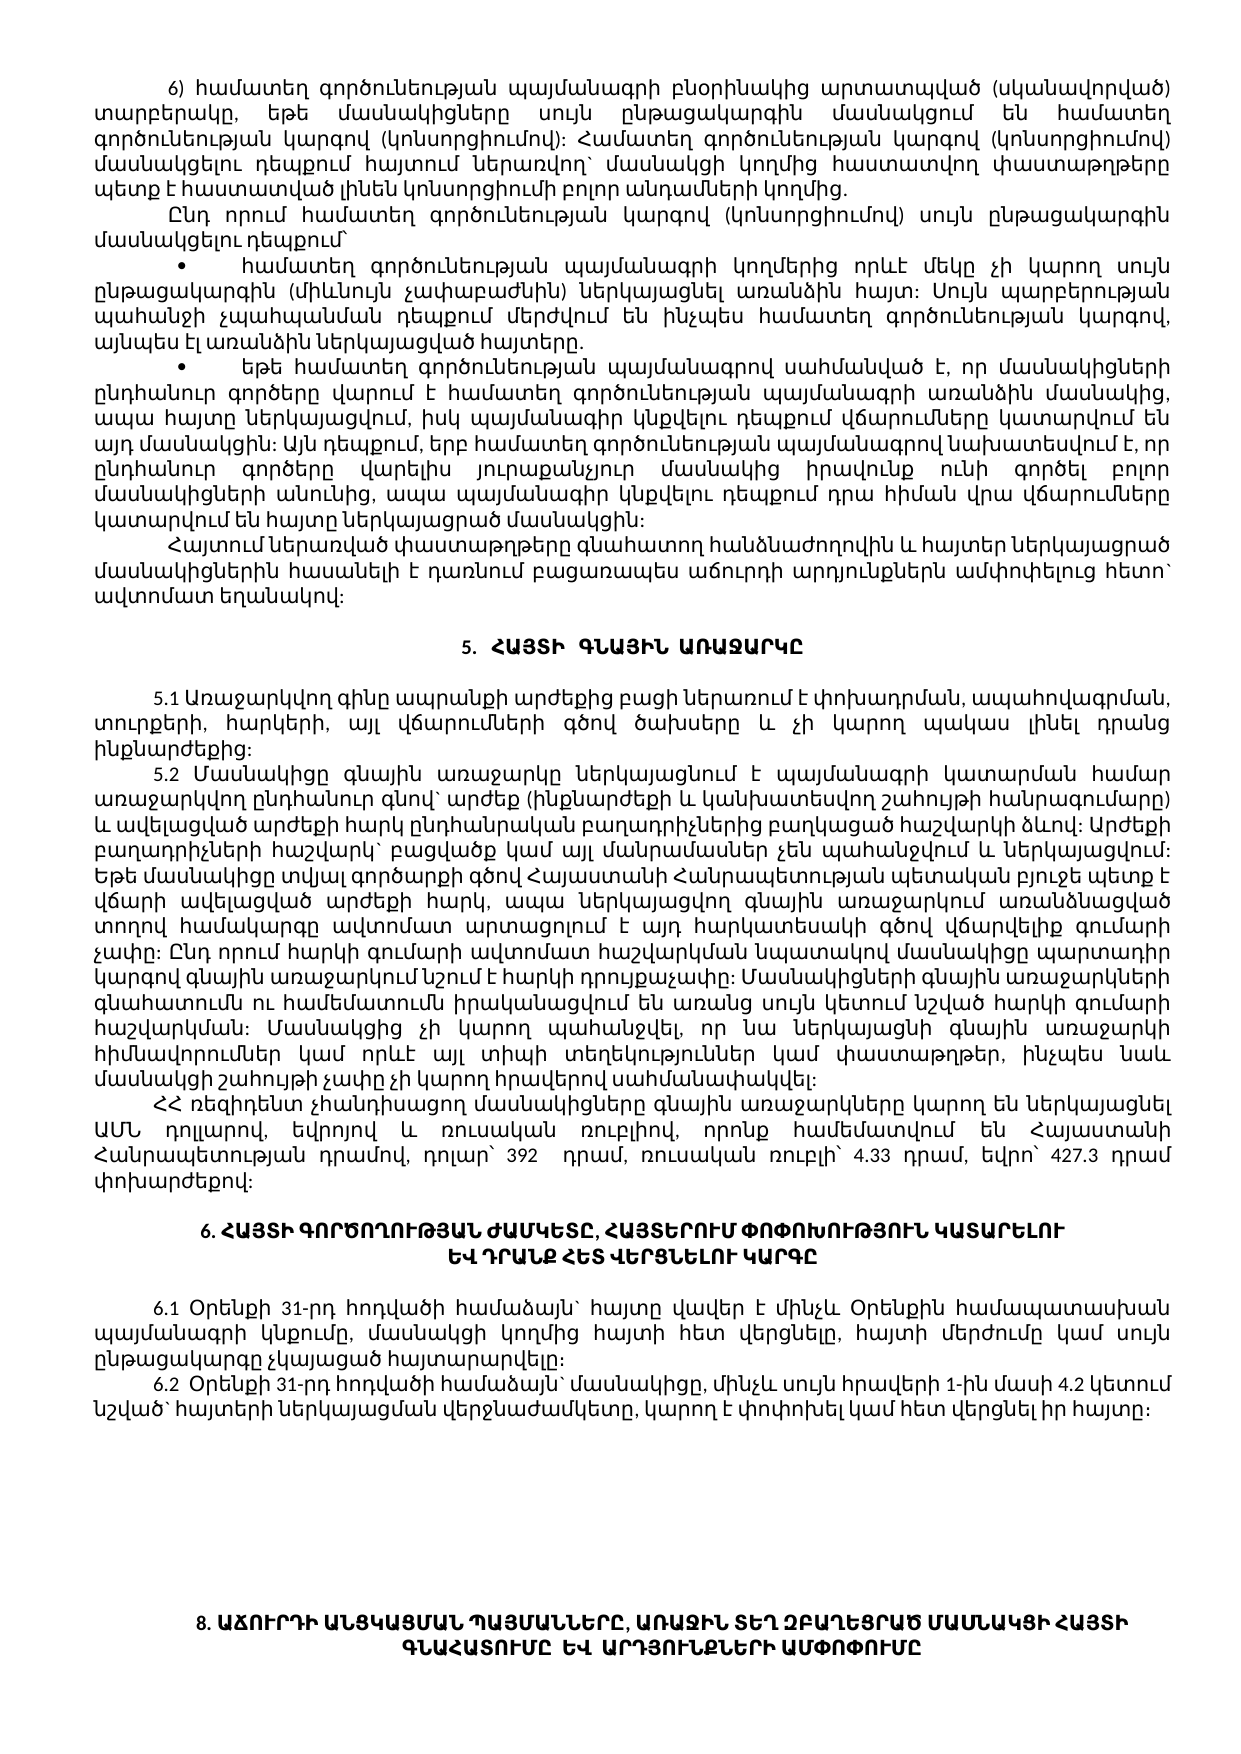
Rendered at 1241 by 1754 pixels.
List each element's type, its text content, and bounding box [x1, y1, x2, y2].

list եթե համատեղ գործունեության պայմանագրով սահմանված է, որ մասնակիցների ընդհանուր գործերը վարում է համատեղ գործունեության պայմանագրի առանձին մասնակից, ապա հայտը ներկայացվում, իսկ պայմանագիր կնքվելու դեպքում վճարումները կատարվում են այդ մասնակցին: Այն դեպքում, երբ համատեղ գործունեության պայմանագրով նախատեսվում է, որ ընդհանուր գործերը վարելիս յուրաքանչյուր մասնակից իրավունք ունի գործել բոլոր մասնակիցների անունից, ապա պայմանագիր կնքվելու դեպքում դրա հիման վրա վճարումները կատարվում են հայտը ներկայացրած մասնակցին: [94, 354, 1171, 532]
text 6.2 Օրենքի 31-րդ հոդվածի համաձայն` մասնակիցը, մինչև սույն հրավերի 1-ին մասի 4.2 կետում նշված` հայտերի ներկայացման վերջնաժամկետը, կարող է փոփոխել կամ հետ վերցնել իր հայտը։ [94, 1371, 1171, 1422]
text Ընդ որում համատեղ գործունեության կարգով (կոնսորցիումով) սույն ընթացակարգին մասնակցելու դեպքում՝ [94, 202, 1171, 253]
text Հայտում ներառված փաստաթղթերը գնահատող հանձնաժողովին և հայտեր ներկայացրած մասնակիցներին հասանելի է դառնում բացառապես աճուրդի արդյունքներն ամփոփելուց հետո` ավտոմատ եղանակով: [94, 532, 1171, 609]
text 5.2 Մասնակիցը գնային առաջարկը ներկայացնում է պայմանագրի կատարման համար առաջարկվող ընդհանուր գնով` արժեք (ինքնարժեքի և կանխատեսվող շահույթի հանրագումարը) և ավելացված արժեքի հարկ ընդհանրական բաղադրիչներից բաղկացած հաշվարկի ձևով: Արժեքի բաղադրիչների հաշվարկ` բացվածք կամ այլ մանրամասներ չեն պահանջվում և ներկայացվում: Եթե մասնակիցը տվյալ գործարքի գծով Հայաստանի Հանրապետության պետական բյուջե պետք է վճարի ավելացված արժեքի հարկ, ապա ներկայացվող գնային առաջարկում առանձնացված տողով համակարգը ավտոմատ արտացոլում է այդ հարկատեսակի գծով վճարվելիք գումարի չափը: Ընդ որում հարկի գումարի ավտոմատ հաշվարկման նպատակով մասնակիցը պարտադիր կարգով գնային առաջարկում նշում է հարկի դրույքաչափը: Մասնակիցների գնային առաջարկների գնահատումն ու համեմատումն իրականացվում են առանց սույն կետում նշված հարկի գումարի հաշվարկման: Մասնակցից չի կարող պահանջվել, որ նա ներկայացնի գնային առաջարկի հիմնավորումներ կամ որևէ այլ տիպի տեղեկություններ կամ փաստաթղթեր, ինչպես նաև մասնակցի շահույթի չափը չի կարող հրավերով սահմանափակվել: [94, 761, 1171, 1092]
text 6. ՀԱՅՏԻ ԳՈՐԾՈՂՈՒԹՅԱՆ ԺԱՄԿԵՏԸ, ՀԱՅՏԵՐՈՒՄ ՓՈՓՈԽՈՒԹՅՈՒՆ ԿԱՏԱՐԵԼՈՒ [94, 1219, 1171, 1244]
list համատեղ գործունեության պայմանագրի կողմերից որևէ մեկը չի կարող սույն ընթացակարգին (միևնույն չափաբաժնին) ներկայացնել առանձին հայտ: Սույն պարբերության պահանջի չպահպանման դեպքում մերժվում են ինչպես համատեղ գործունեության կարգով, այնպես էլ առանձին ներկայացված հայտերը. [94, 253, 1171, 354]
text 6) համատեղ գործունեության պայմանագրի բնօրինակից արտատպված (սկանավորված) տարբերակը, եթե մասնակիցները սույն ընթացակարգին մասնակցում են համատեղ գործունեության կարգով (կոնսորցիումով): Համատեղ գործունեության կարգով (կոնսորցիումով) մասնակցելու դեպքում հայտում ներառվող` մասնակցի կողմից հաստատվող փաստաթղթերը պետք է հաստատված լինեն կոնսորցիումի բոլոր անդամների կողմից. [94, 75, 1171, 202]
text 5.1 Առաջարկվող գինը ապրանքի արժեքից բացի ներառում է փոխադրման, ապահովագրման, տուրքերի, հարկերի, այլ վճարումների գծով ծախսերը և չի կարող պակաս լինել դրանց ինքնարժեքից: [94, 685, 1171, 761]
text 8. ԱՃՈՒՐԴԻ ԱՆՑԿԱՑՄԱՆ ՊԱՅՄԱՆՆԵՐԸ, ԱՌԱՋԻՆ ՏԵՂ ԶԲԱՂԵՑՐԱԾ ՄԱՍՆԱԿՑԻ ՀԱՅՏԻ [94, 1610, 1171, 1635]
text ԵՎ ԴՐԱՆՔ ՀԵՏ ՎԵՐՑՆԵԼՈՒ ԿԱՐԳԸ [94, 1244, 1171, 1269]
text ԳՆԱՀԱՏՈՒՄԸ ԵՎ ԱՐԴՅՈՒՆՔՆԵՐԻ ԱՄՓՈՓՈՒՄԸ [94, 1635, 1171, 1661]
text 5. ՀԱՅՏԻ ԳՆԱՅԻՆ ԱՌԱՋԱՐԿԸ [94, 634, 1171, 659]
text ՀՀ ռեզիդենտ չհանդիսացող մասնակիցները գնային առաջարկները կարող են ներկայացնել ԱՄՆ դոլլարով, եվրոյով և ռուսական ռուբլիով, որոնք համեմատվում են Հայաստանի Հանրապետության դրամով, դոլար՝ 392 դրամ, ռուսական ռուբլի՝ 4.33 դրամ, եվրո՝ 427.3 դրամ փոխարժեքով: [94, 1092, 1171, 1193]
text 6.1 Օրենքի 31-րդ հոդվածի համաձայն` հայտը վավեր է մինչև Օրենքին համապատասխան պայմանագրի կնքումը, մասնակցի կողմից հայտի հետ վերցնելը, հայտի մերժումը կամ սույն ընթացակարգը չկայացած հայտարարվելը։ [94, 1295, 1171, 1371]
